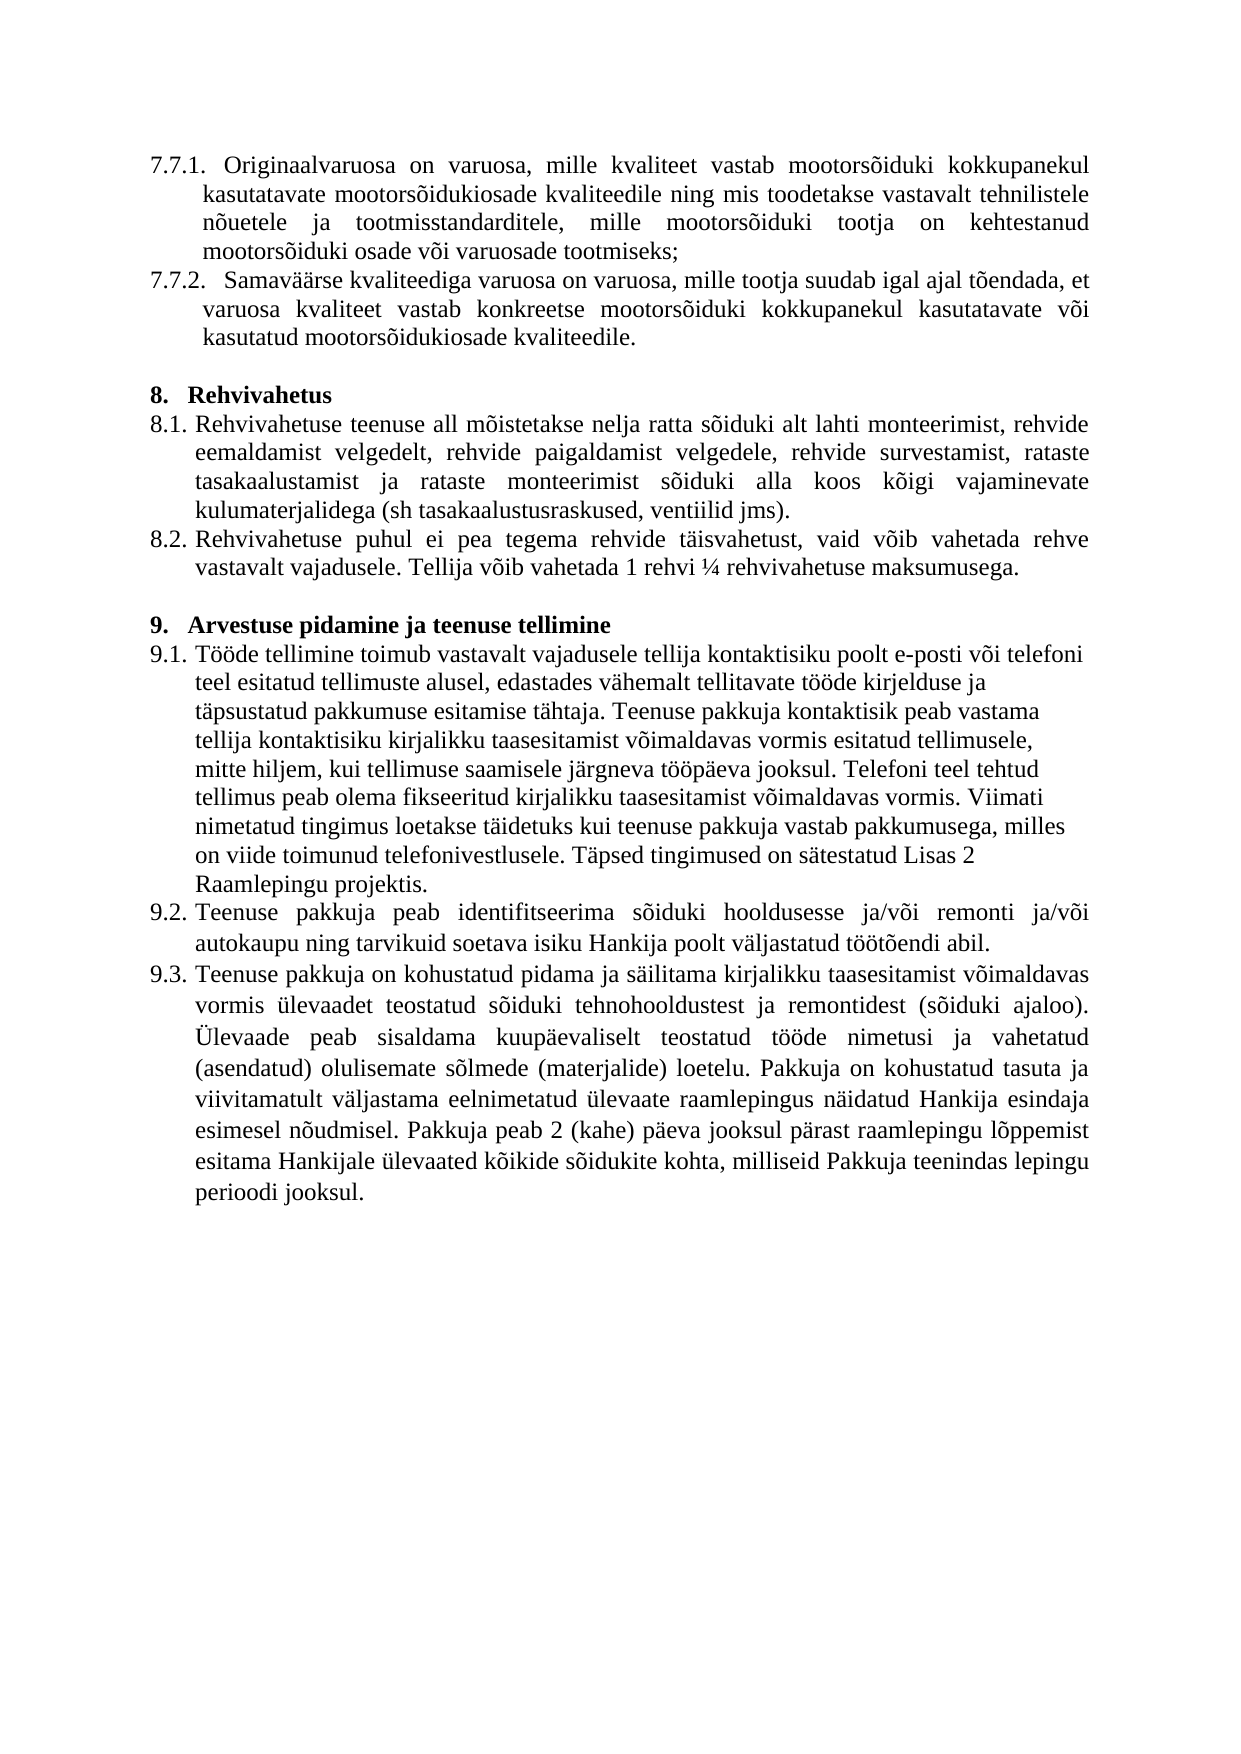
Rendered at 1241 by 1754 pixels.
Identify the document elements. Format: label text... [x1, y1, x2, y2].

list Samaväärse kvaliteediga varuosa on varuosa, mille tootja suudab igal ajal tõendada, et varuosa kvaliteet vastab konkreetse mootorsõiduki kokkupanekul kasutatavate või kasutatud mootorsõidukiosade kvaliteedile. [150, 265, 1090, 351]
list Originaalvaruosa on varuosa, mille kvaliteet vastab mootorsõiduki kokkupanekul kasutatavate mootorsõidukiosade kvaliteedile ning mis toodetakse vastavalt tehnilistele nõuetele ja tootmisstandarditele, mille mootorsõiduki tootja on kehtestanud mootorsõiduki osade või varuosade tootmiseks; [150, 150, 1090, 265]
list Teenuse pakkuja peab identifitseerima sõiduki hooldusesse ja/või remonti ja/või autokaupu ning tarvikuid soetava isiku Hankija poolt väljastatud töötõendi abil. [150, 897, 1090, 957]
list Rehvivahetuse puhul ei pea tegema rehvide täisvahetust, vaid võib vahetada rehve vastavalt vajadusele. Tellija võib vahetada 1 rehvi ¼ rehvivahetuse maksumusega. [150, 524, 1090, 581]
list Teenuse pakkuja on kohustatud pidama ja säilitama kirjalikku taasesitamist võimaldavas vormis ülevaadet teostatud sõiduki tehnohooldustest ja remontidest (sõiduki ajaloo). Ülevaade peab sisaldama kuupäevaliselt teostatud tööde nimetusi ja vahetatud (asendatud) olulisemate sõlmede (materjalide) loetelu. Pakkuja on kohustatud tasuta ja viivitamatult väljastama eelnimetatud ülevaate raamlepingus näidatud Hankija esindaja esimesel nõudmisel. Pakkuja peab 2 (kahe) päeva jooksul pärast raamlepingu lõppemist esitama Hankijale ülevaated kõikide sõidukite kohta, milliseid Pakkuja teenindas lepingu perioodi jooksul. [150, 959, 1090, 1206]
list Rehvivahetuse teenuse all mõistetakse nelja ratta sõiduki alt lahti monteerimist, rehvide eemaldamist velgedelt, rehvide paigaldamist velgedele, rehvide survestamist, rataste tasakaalustamist ja rataste monteerimist sõiduki alla koos kõigi vajaminevate kulumaterjalidega (sh tasakaalustusraskused, ventiilid jms). [150, 409, 1090, 524]
list Tööde tellimine toimub vastavalt vajadusele tellija kontaktisiku poolt e-posti või telefoni teel esitatud tellimuste alusel, edastades vähemalt tellitavate tööde kirjelduse ja täpsustatud pakkumuse esitamise tähtaja. Teenuse pakkuja kontaktisik peab vastama tellija kontaktisiku kirjalikku taasesitamist võimaldavas vormis esitatud tellimusele, mitte hiljem, kui tellimuse saamisele järgneva tööpäeva jooksul. Telefoni teel tehtud tellimus peab olema fikseeritud kirjalikku taasesitamist võimaldavas vormis. Viimati nimetatud tingimus loetakse täidetuks kui teenuse pakkuja vastab pakkumusega, milles on viide toimunud telefonivestlusele. Täpsed tingimused on sätestatud Lisas 2 Raamlepingu projektis. [150, 639, 1090, 897]
list Rehvivahetus [150, 380, 1090, 409]
list Arvestuse pidamine ja teenuse tellimine [150, 610, 1090, 639]
